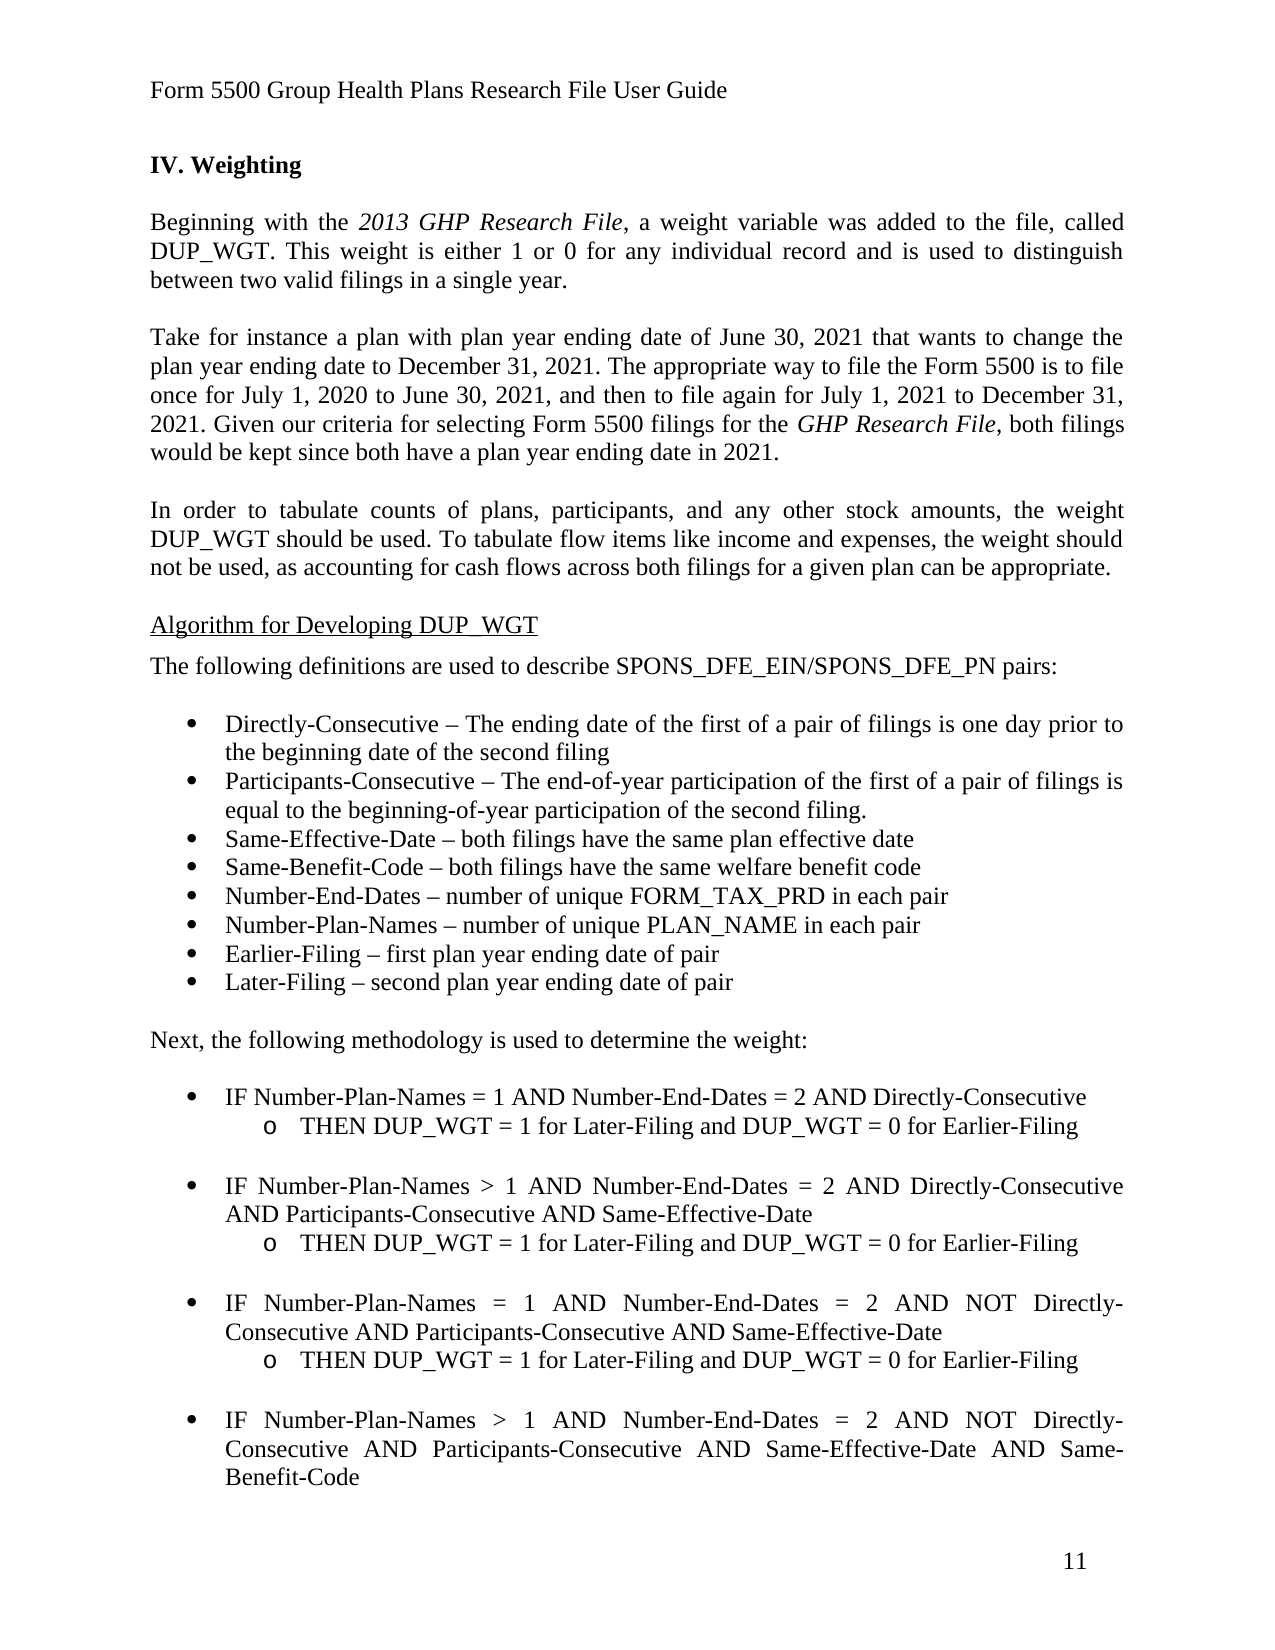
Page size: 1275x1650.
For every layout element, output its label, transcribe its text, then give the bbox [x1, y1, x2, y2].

list Same-Benefit-Code – both filings have the same welfare benefit code [187, 852, 1125, 881]
list Later-Filing – second plan year ending date of pair [187, 967, 1125, 996]
subtitle Algorithm for Developing DUP_WGT [150, 610, 1125, 639]
subtitle IV. Weighting [150, 150, 1125, 179]
text Next, the following methodology is used to determine the weight: [150, 1025, 1125, 1054]
list THEN DUP_WGT = 1 for Later-Filing and DUP_WGT = 0 for Earlier-Filing [262, 1345, 1125, 1376]
text In order to tabulate counts of plans, participants, and any other stock amounts, the weight DUP_WGT should be used. To tabulate flow items like income and expenses, the weight should not be used, as accounting for cash flows across both filings for a given plan can be appropriate. [150, 495, 1125, 581]
list Number-End-Dates – number of unique FORM_TAX_PRD in each pair [187, 881, 1125, 910]
text Beginning with the 2013 GHP Research File, a weight variable was added to the file, called DUP_WGT. This weight is either 1 or 0 for any individual record and is used to distinguish between two valid filings in a single year. [150, 207, 1125, 294]
list IF Number-Plan-Names > 1 AND Number-End-Dates = 2 AND NOT Directly-Consecutive AND Participants-Consecutive AND Same-Effective-Date AND Same-Benefit-Code [187, 1405, 1125, 1491]
list Participants-Consecutive – The end-of-year participation of the first of a pair of filings is equal to the beginning-of-year participation of the second filing. [187, 766, 1125, 824]
list Earlier-Filing – first plan year ending date of pair [187, 939, 1125, 967]
list THEN DUP_WGT = 1 for Later-Filing and DUP_WGT = 0 for Earlier-Filing [262, 1111, 1125, 1142]
list THEN DUP_WGT = 1 for Later-Filing and DUP_WGT = 0 for Earlier-Filing [262, 1228, 1125, 1259]
list IF Number-Plan-Names = 1 AND Number-End-Dates = 2 AND NOT Directly-Consecutive AND Participants-Consecutive AND Same-Effective-Date [187, 1288, 1125, 1345]
text The following definitions are used to describe SPONS_DFE_EIN/SPONS_DFE_PN pairs: [150, 651, 1125, 680]
list Same-Effective-Date – both filings have the same plan effective date [187, 824, 1125, 852]
list IF Number-Plan-Names > 1 AND Number-End-Dates = 2 AND Directly-Consecutive AND Participants-Consecutive AND Same-Effective-Date [187, 1171, 1125, 1228]
text Take for instance a plan with plan year ending date of June 30, 2021 that wants to change the plan year ending date to December 31, 2021. The appropriate way to file the Form 5500 is to file once for July 1, 2020 to June 30, 2021, and then to file again for July 1, 2021 to December 31, 2021. Given our criteria for selecting Form 5500 filings for the GHP Research File, both filings would be kept since both have a plan year ending date in 2021. [150, 322, 1125, 466]
list Directly-Consecutive – The ending date of the first of a pair of filings is one day prior to the beginning date of the second filing [187, 709, 1125, 766]
list Number-Plan-Names – number of unique PLAN_NAME in each pair [187, 910, 1125, 939]
list IF Number-Plan-Names = 1 AND Number-End-Dates = 2 AND Directly-Consecutive [187, 1082, 1125, 1111]
